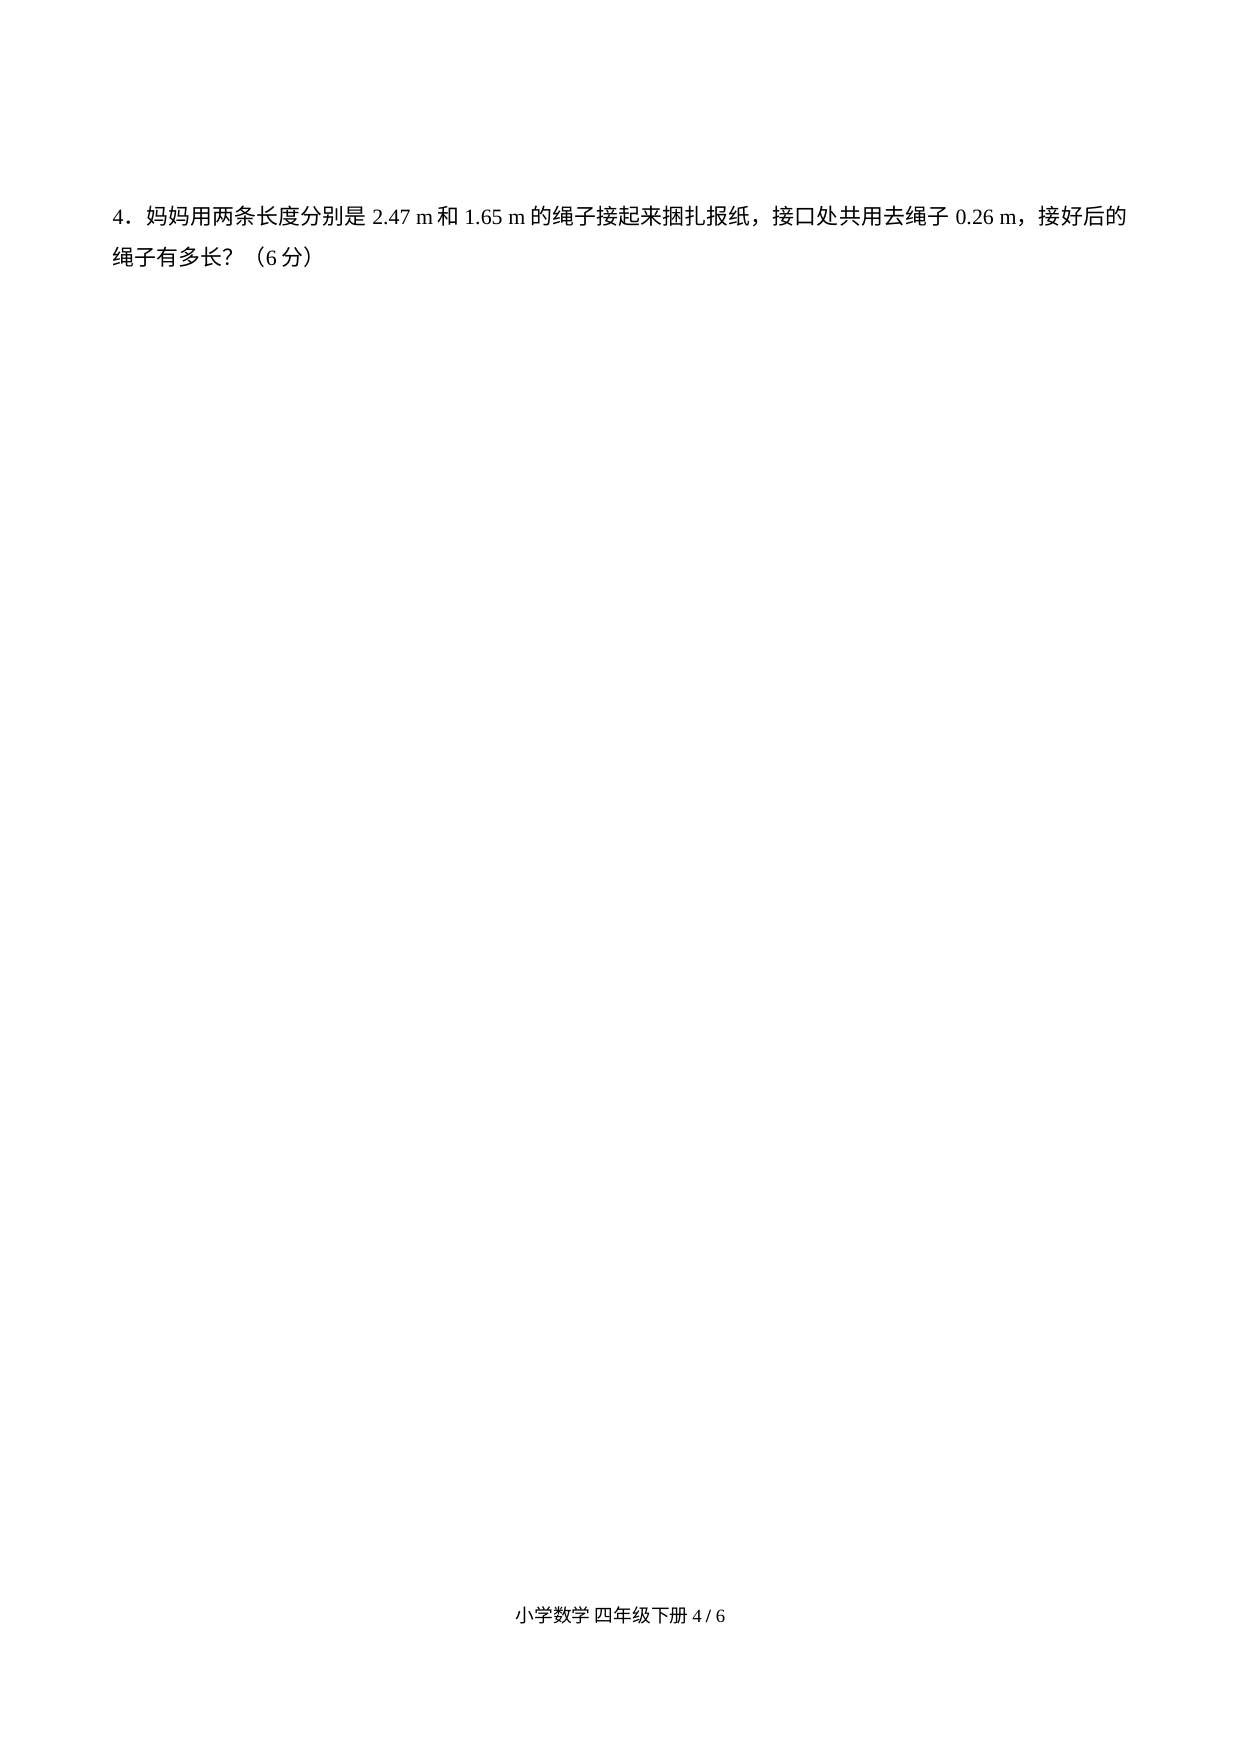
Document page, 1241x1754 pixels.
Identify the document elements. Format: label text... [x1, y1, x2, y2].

text 4．妈妈用两条长度分别是2.47 m和1.65 m的绳子接起来捆扎报纸，接口处共用去绳子0.26 m，接好后的绳子有多长？（6分） [112, 199, 1128, 272]
